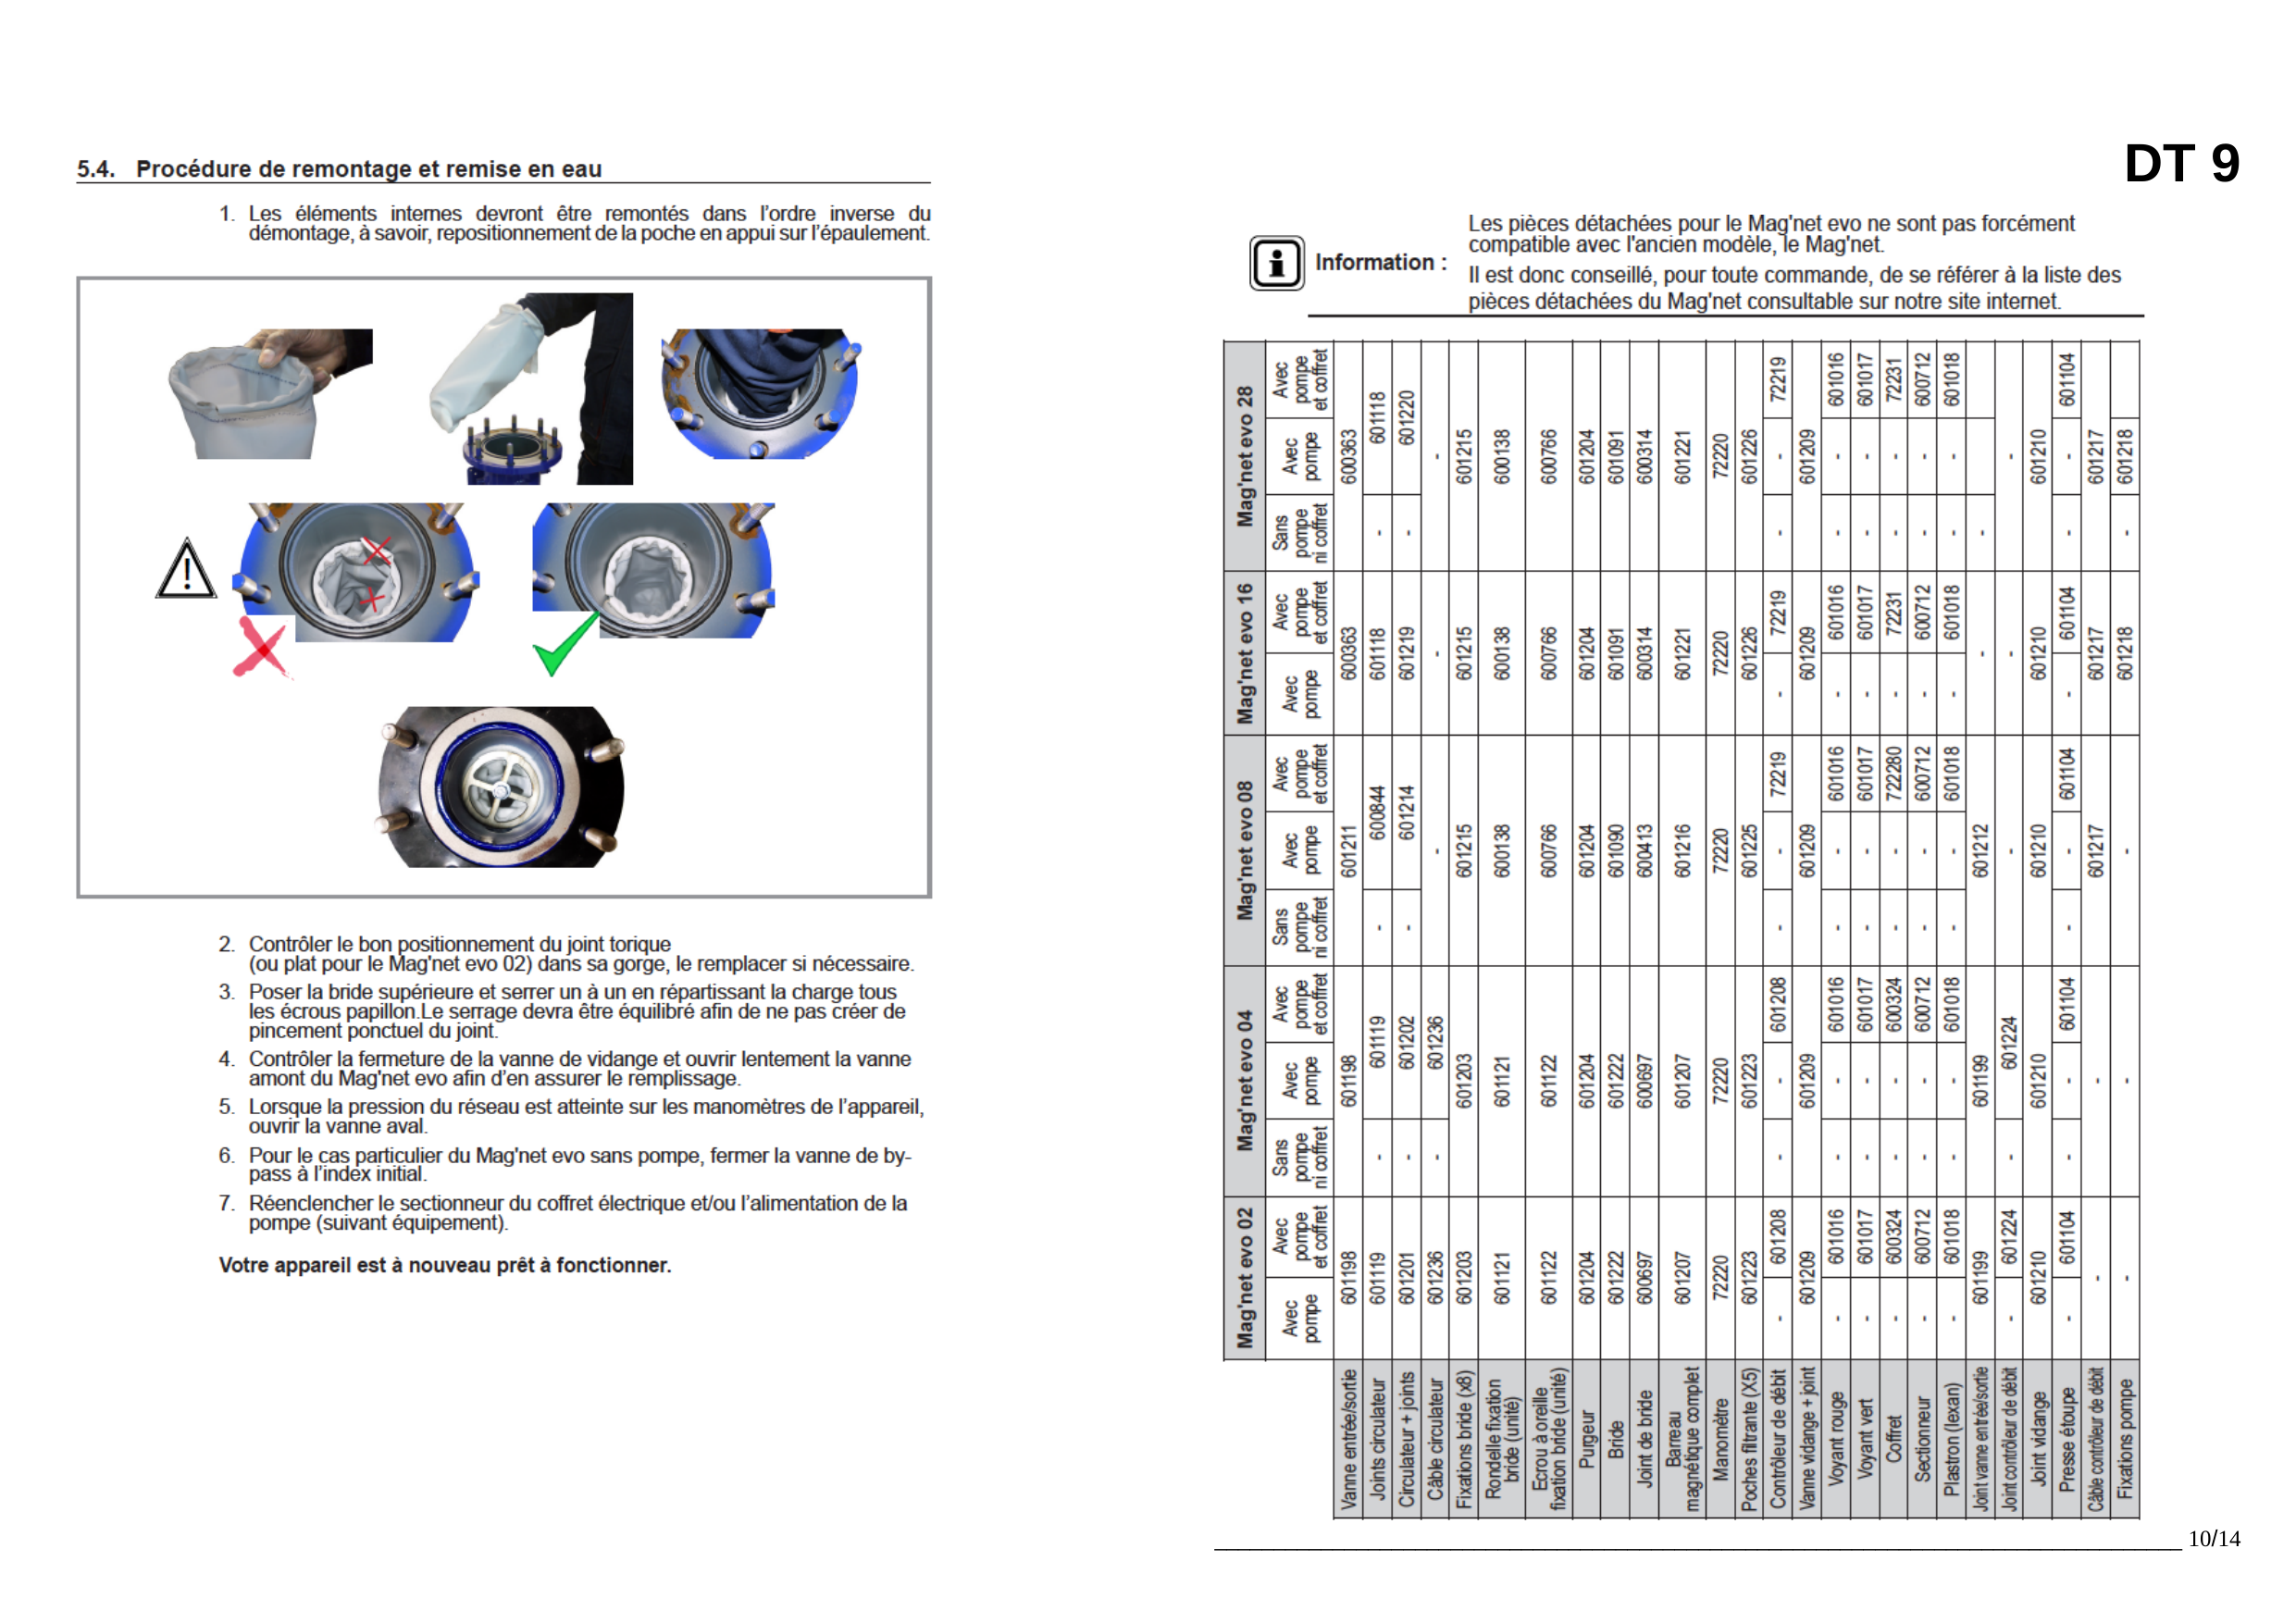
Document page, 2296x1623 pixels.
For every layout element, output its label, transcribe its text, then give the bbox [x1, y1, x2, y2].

subtitle DT 9 [1183, 130, 2240, 192]
picture [1182, 215, 2160, 1523]
picture [55, 153, 963, 1318]
